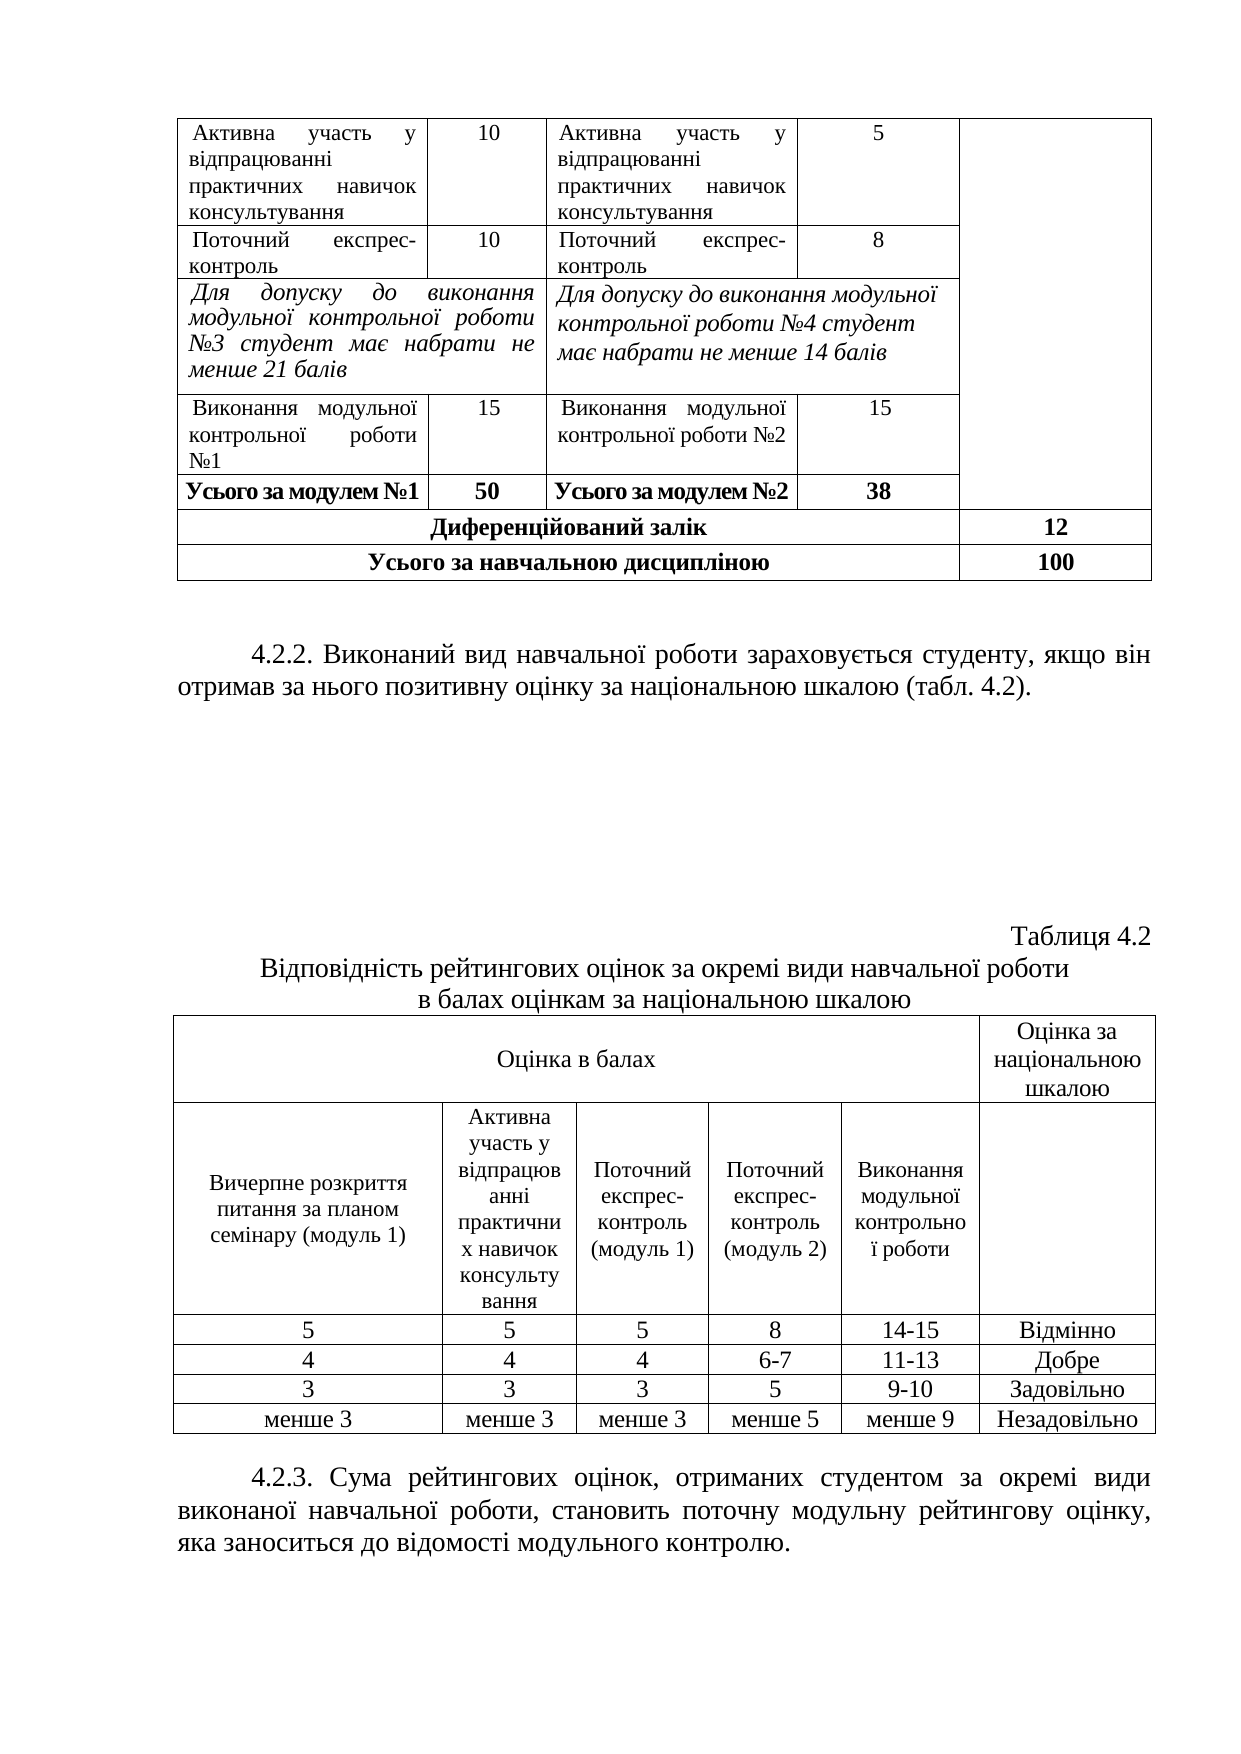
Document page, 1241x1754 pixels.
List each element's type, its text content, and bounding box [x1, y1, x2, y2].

table_cell 8 [798, 226, 959, 278]
table_cell Поточний експрес-контроль [547, 226, 797, 278]
table_header Оцінка в балах [174, 1016, 979, 1102]
table_cell 38 [798, 475, 959, 509]
table_cell 12 [960, 510, 1151, 544]
table_cell 4 [577, 1345, 708, 1373]
table_cell 100 [960, 545, 1151, 580]
table_cell Поточний експрес-контроль (модуль 1) [577, 1103, 708, 1314]
table_cell 50 [429, 475, 546, 509]
table_cell Активна участь у відпрацюванні практичних навичок консультування [178, 119, 427, 224]
table_cell менше 9 [842, 1404, 979, 1433]
table_cell Задовільно [980, 1375, 1155, 1403]
table_cell Відмінно [980, 1315, 1155, 1344]
table_cell Усього за модулем №1 [178, 475, 428, 509]
table_cell Виконання модульної контрольної роботи №1 [178, 395, 428, 473]
table_cell 8 [709, 1315, 841, 1344]
table_cell 5 [443, 1315, 576, 1344]
table_cell 5 [798, 119, 959, 224]
text в балах оцінкам за національною шкалою [177, 983, 1152, 1015]
table_cell Усього за навчальною дисципліною [178, 545, 959, 580]
table_cell 9-10 [842, 1375, 979, 1403]
table_cell 4 [174, 1345, 442, 1373]
table_cell Виконання модульної контрольної роботи №2 [547, 395, 797, 473]
table_cell Поточний експрес-контроль [178, 226, 427, 278]
table_cell 3 [174, 1375, 442, 1403]
table_cell Активна участь у відпрацюванні практичних навичок консультування [443, 1103, 576, 1314]
table_cell Поточний експрес-контроль (модуль 2) [709, 1103, 841, 1314]
table_cell Добре [980, 1345, 1155, 1373]
table_cell 5 [174, 1315, 442, 1344]
table_cell 11-13 [842, 1345, 979, 1373]
table_cell 14-15 [842, 1315, 979, 1344]
text 4.2.3. Сума рейтингових оцінок, отриманих студентом за окремі види виконаної навчальної роботи, становить поточну модульну рейтингову оцінку, яка заноситься до відомості модульного контролю. [177, 1460, 1152, 1558]
table_cell Усього за модулем №2 [547, 475, 797, 509]
table_cell Незадовільно [980, 1404, 1155, 1433]
table_cell 5 [709, 1375, 841, 1403]
table_cell Для допуску до виконання модульної контрольної роботи №3 студент має набрати не менше 21 балів [178, 279, 546, 393]
table_cell менше 3 [443, 1404, 576, 1433]
text 4.2.2. Виконаний вид навчальної роботи зараховується студенту, якщо він отримав за нього позитивну оцінку за національною шкалою (табл. 4.2). [177, 638, 1152, 701]
table_cell 6-7 [709, 1345, 841, 1373]
table_cell Вичерпне розкриття питання за планом семінару (модуль 1) [174, 1103, 442, 1314]
table_cell 15 [429, 395, 546, 473]
table_cell [980, 1103, 1155, 1314]
table_cell 10 [428, 226, 546, 278]
table_cell 10 [428, 119, 546, 224]
table_cell 4 [443, 1345, 576, 1373]
table_header Оцінка за національною шкалою [980, 1016, 1155, 1102]
table_cell Виконання модульної контрольної роботи [842, 1103, 979, 1314]
table_cell Диференційований залік [178, 510, 959, 544]
table_cell 3 [577, 1375, 708, 1403]
table_cell 5 [577, 1315, 708, 1344]
table_cell [960, 119, 1151, 509]
table_cell Активна участь у відпрацюванні практичних навичок консультування [547, 119, 797, 224]
text Таблиця 4.2 [177, 921, 1152, 952]
table_cell 3 [443, 1375, 576, 1403]
table_cell менше 3 [174, 1404, 442, 1433]
table_cell менше 5 [709, 1404, 841, 1433]
table_cell менше 3 [577, 1404, 708, 1433]
text Відповідність рейтингових оцінок за окремі види навчальної роботи [177, 952, 1152, 983]
table_cell 15 [798, 395, 959, 473]
table_cell Для допуску до виконання модульної контрольної роботи №4 студент має набрати не менше 14 балів [547, 279, 959, 393]
